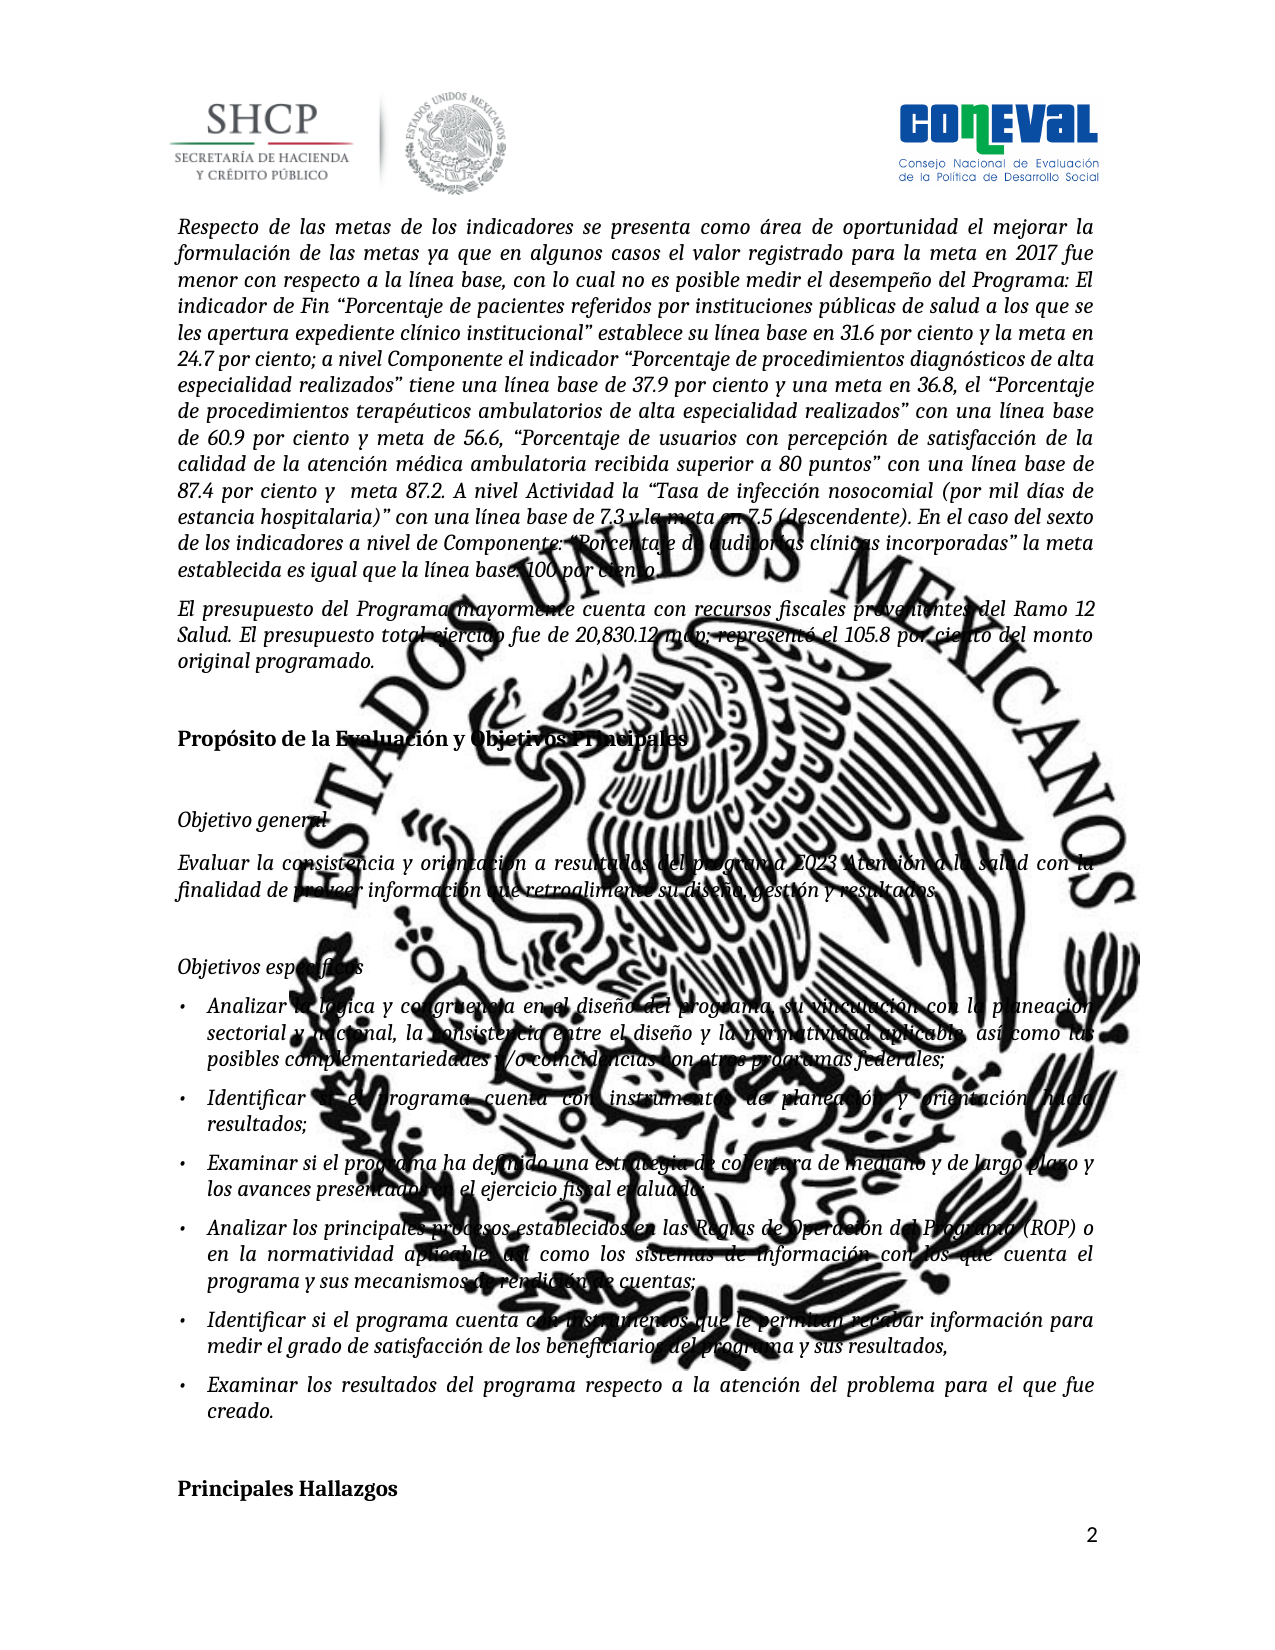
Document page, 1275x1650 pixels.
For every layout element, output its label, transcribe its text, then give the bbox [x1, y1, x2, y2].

text Principales Hallazgos [177, 1476, 1098, 1502]
text • Analizar la lógica y congruencia en el diseño del programa, su vinculación con la planeación sectorial y nacional, la consistencia entre el diseño y la normatividad aplicable, así como las posibles complementariedades y/o coincidencias con otros programas federales; [177, 993, 1098, 1072]
text • Identificar si el programa cuenta con instrumentos de planeación y orientación hacia resultados; [177, 1084, 1098, 1137]
text • Examinar los resultados del programa respecto a la atención del problema para el que fue creado. [177, 1372, 1098, 1424]
picture [169, 92, 506, 195]
picture [289, 513, 1140, 1371]
text Evaluar la consistencia y orientación a resultados del programa E023 Atención a la salud con la finalidad de proveer información que retroalimente su diseño, gestión y resultados. [177, 850, 1098, 903]
text Propósito de la Evaluación y Objetivos Principales [177, 726, 1098, 752]
text El presupuesto del Programa mayormente cuenta con recursos fiscales provenientes del Ramo 12 Salud. El presupuesto total ejercido fue de 20,830.12 mdp; representó el 105.8 por ciento del monto original programado. [177, 595, 1098, 674]
text • Examinar si el programa ha definido una estrategia de cobertura de mediano y de largo plazo y los avances presentados en el ejercicio fiscal evaluado; [177, 1150, 1098, 1202]
text Objetivo general [177, 807, 1098, 834]
text Respecto de las metas de los indicadores se presenta como área de oportunidad el mejorar la formulación de las metas ya que en algunos casos el valor registrado para la meta en 2017 fue menor con respecto a la línea base, con lo cual no es posible medir el desempeño del Programa: El indicador de Fin “Porcentaje de pacientes referidos por instituciones públicas de salud a los que se les apertura expediente clínico institucional” establece su línea base en 31.6 por ciento y la meta en 24.7 por ciento; a nivel Componente el indicador “Porcentaje de procedimientos diagnósticos de alta especialidad realizados” tiene una línea base de 37.9 por ciento y una meta en 36.8, el “Porcentaje de procedimientos terapéuticos ambulatorios de alta especialidad realizados” con una línea base de 60.9 por ciento y meta de 56.6, “Porcentaje de usuarios con percepción de satisfacción de la calidad de la atención médica ambulatoria recibida superior a 80 puntos” con una línea base de 87.4 por ciento y meta 87.2. A nivel Actividad la “Tasa de infección nosocomial (por mil días de estancia hospitalaria)” con una línea base de 7.3 y la meta en 7.5 (descendente). En el caso del sexto de los indicadores a nivel de Componente: “Porcentaje de auditorías clínicas incorporadas” la meta establecida es igual que la línea base: 100 por ciento. [177, 214, 1098, 583]
text • Identificar si el programa cuenta con instrumentos que le permitan recabar información para medir el grado de satisfacción de los beneficiarios del programa y sus resultados, [177, 1306, 1098, 1359]
text Objetivos específicos [177, 954, 1098, 980]
text • Analizar los principales procesos establecidos en las Reglas de Operación del Programa (ROP) o en la normatividad aplicable; así como los sistemas de información con los que cuenta el programa y sus mecanismos de rendición de cuentas; [177, 1215, 1098, 1294]
